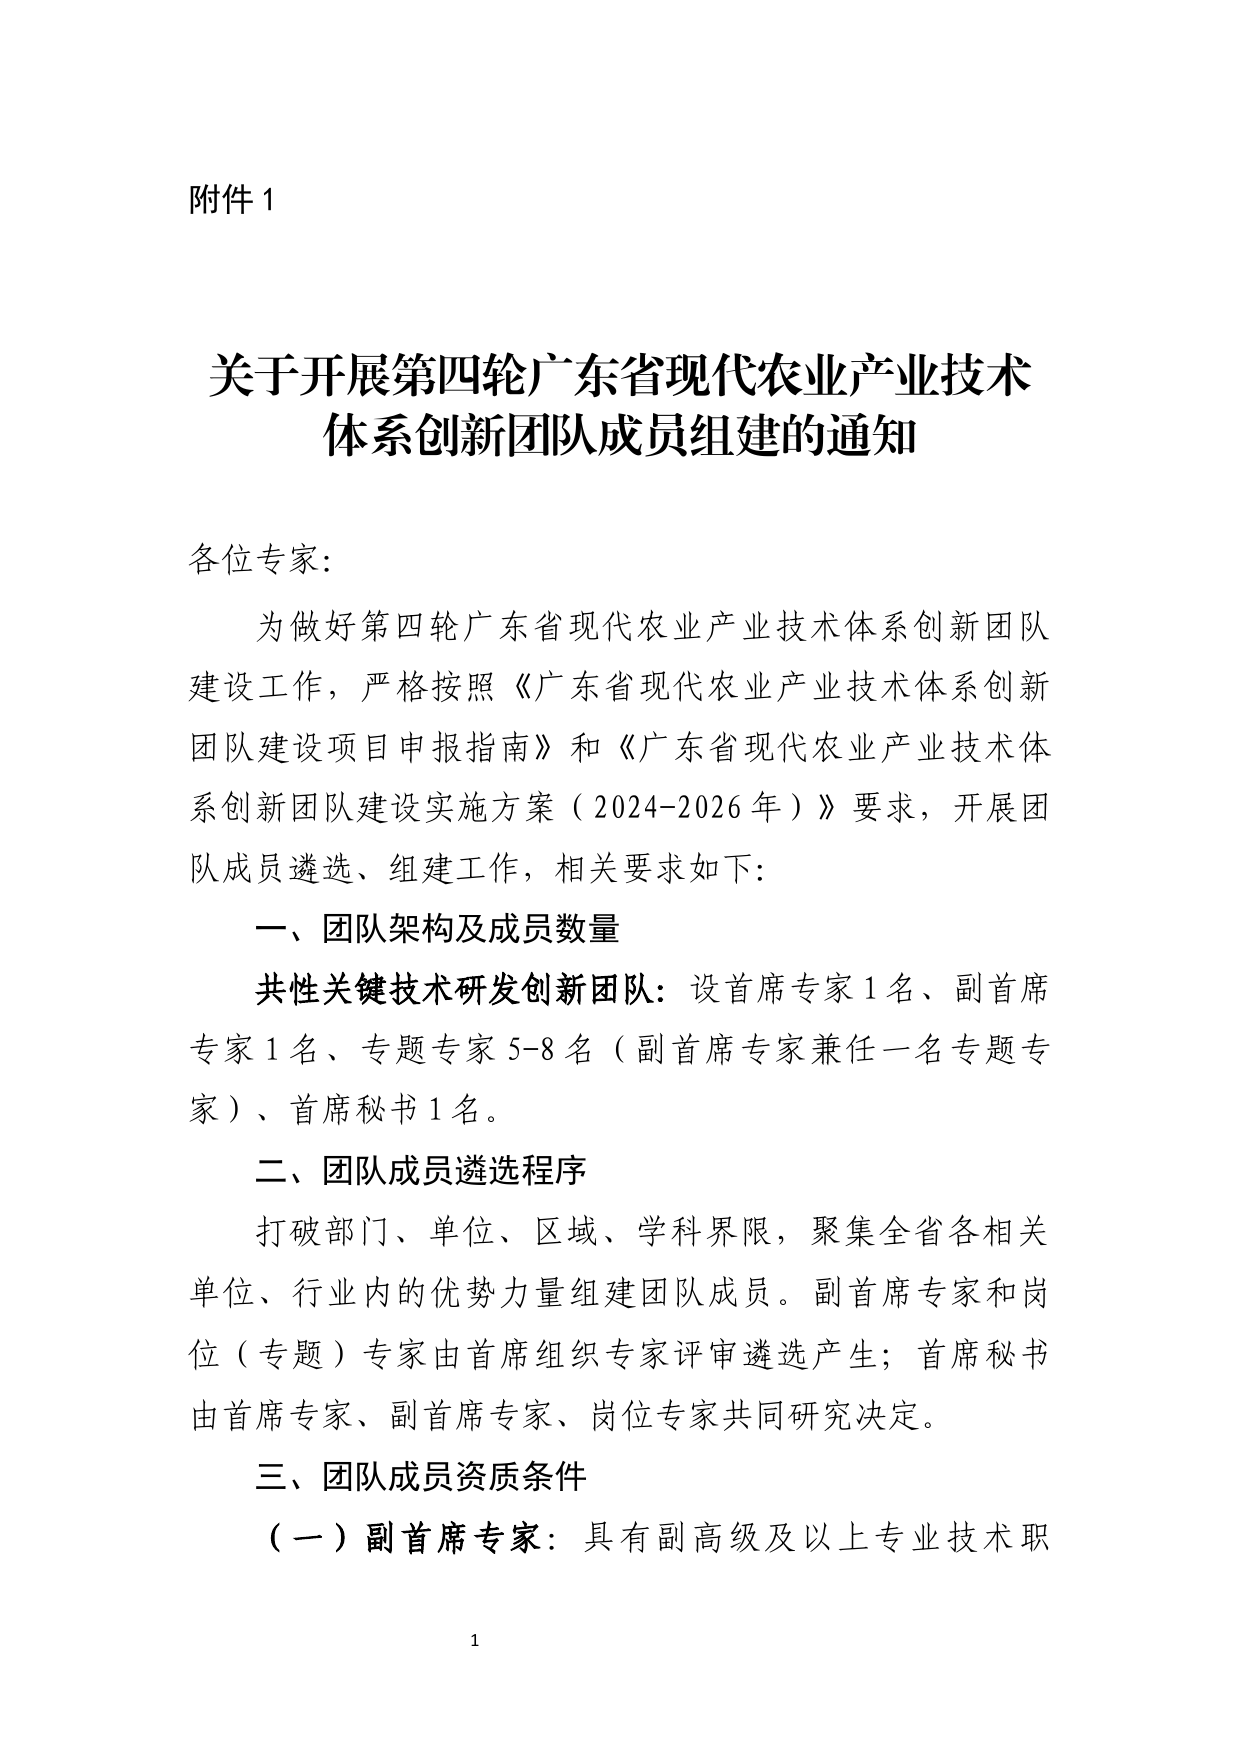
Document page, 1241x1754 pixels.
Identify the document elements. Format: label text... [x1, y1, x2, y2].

text 一、团队架构及成员数量 [187, 892, 1053, 952]
text 关于开展第四轮广东省现代农业产业技术体系创新团队成员组建的通知 [187, 343, 1053, 463]
text 附件1 [187, 162, 1053, 223]
list 三、团队成员资质条件 [187, 1440, 1053, 1500]
text 为做好第四轮广东省现代农业产业技术体系创新团队建设工作，严格按照《广东省现代农业产业技术体系创新团队建设项目申报指南》和《广东省现代农业产业技术体系创新团队建设实施方案（2024-2026年）》要求，开展团队成员遴选、组建工作，相关要求如下： [187, 590, 1053, 892]
text 共性关键技术研发创新团队：设首席专家1名、副首席专家1名、专题专家5-8名（副首席专家兼任一名专题专家）、首席秘书1名。 [187, 952, 1053, 1134]
list 打破部门、单位、区域、学科界限，聚集全省各相关单位、行业内的优势力量组建团队成员。副首席专家和岗位（专题）专家由首席组织专家评审遴选产生；首席秘书由首席专家、副首席专家、岗位专家共同研究决定。 [187, 1194, 1053, 1440]
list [187, 1500, 1053, 1562]
list 各位专家： [187, 525, 1053, 590]
list 二、团队成员遴选程序 [187, 1134, 1053, 1194]
